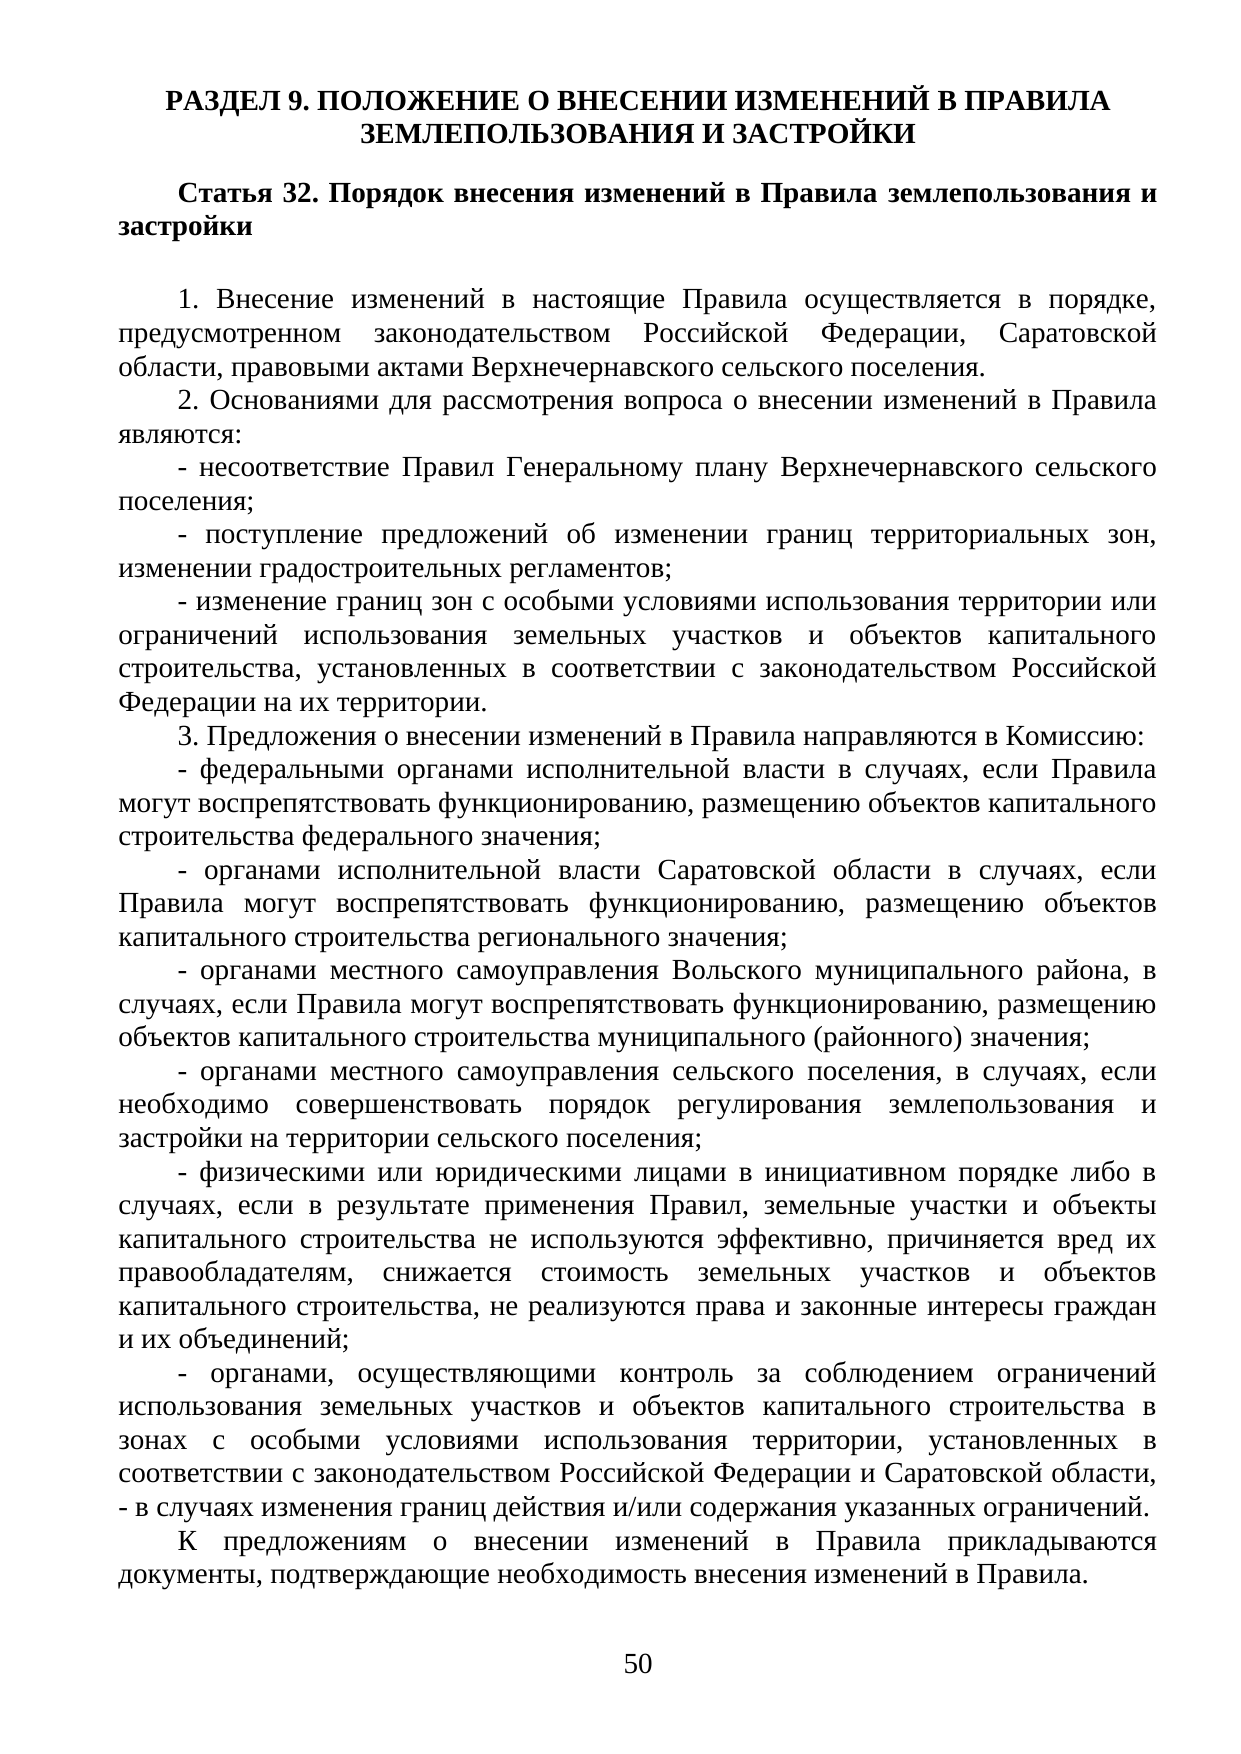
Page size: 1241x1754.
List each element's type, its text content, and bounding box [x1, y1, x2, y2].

subtitle РАЗДЕЛ 9. ПОЛОЖЕНИЕ О ВНЕСЕНИИ ИЗМЕНЕНИЙ В ПРАВИЛА ЗЕМЛЕПОЛЬЗОВАНИЯ И ЗАСТРОЙКИ [118, 83, 1157, 150]
text 1. Внесение изменений в настоящие Правила осуществляется в порядке, предусмотренном законодательством Российской Федерации, Саратовской области, правовыми актами Верхнечернавского сельского поселения. [118, 282, 1157, 382]
text - изменение границ зон с особыми условиями использования территории или ограничений использования земельных участков и объектов капитального строительства, установленных в соответствии с законодательством Российской Федерации на их территории. [118, 583, 1157, 718]
text - органами исполнительной власти Саратовской области в случаях, если Правила могут воспрепятствовать функционированию, размещению объектов капитального строительства регионального значения; [118, 852, 1157, 952]
text - физическими или юридическими лицами в инициативном порядке либо в случаях, если в результате применения Правил, земельные участки и объекты капитального строительства не используются эффективно, причиняется вред их правообладателям, снижается стоимость земельных участков и объектов капитального строительства, не реализуются права и законные интересы граждан и их объединений; [118, 1154, 1157, 1355]
text 3. Предложения о внесении изменений в Правила направляются в Комиссию: [118, 718, 1157, 751]
text - поступление предложений об изменении границ территориальных зон, изменении градостроительных регламентов; [118, 516, 1157, 583]
text - федеральными органами исполнительной власти в случаях, если Правила могут воспрепятствовать функционированию, размещению объектов капитального строительства федерального значения; [118, 751, 1157, 852]
text - несоответствие Правил Генеральному плану Верхнечернавского сельского поселения; [118, 449, 1157, 516]
text 2. Основаниями для рассмотрения вопроса о внесении изменений в Правила являются: [118, 382, 1157, 449]
text - органами местного самоуправления сельского поселения, в случаях, если необходимо совершенствовать порядок регулирования землепользования и застройки на территории сельского поселения; [118, 1053, 1157, 1154]
text К предложениям о внесении изменений в Правила прикладываются документы, подтверждающие необходимость внесения изменений в Правила. [118, 1523, 1157, 1590]
text - органами местного самоуправления Вольского муниципального района, в случаях, если Правила могут воспрепятствовать функционированию, размещению объектов капитального строительства муниципального (районного) значения; [118, 952, 1157, 1053]
text - органами, осуществляющими контроль за соблюдением ограничений использования земельных участков и объектов капитального строительства в зонах с особыми условиями использования территории, установленных в соответствии с законодательством Российской Федерации и Саратовской области, - в случаях изменения границ действия и/или содержания указанных ограничений. [118, 1355, 1157, 1523]
subtitle Статья 32. Порядок внесения изменений в Правила землепользования и застройки [118, 175, 1157, 242]
